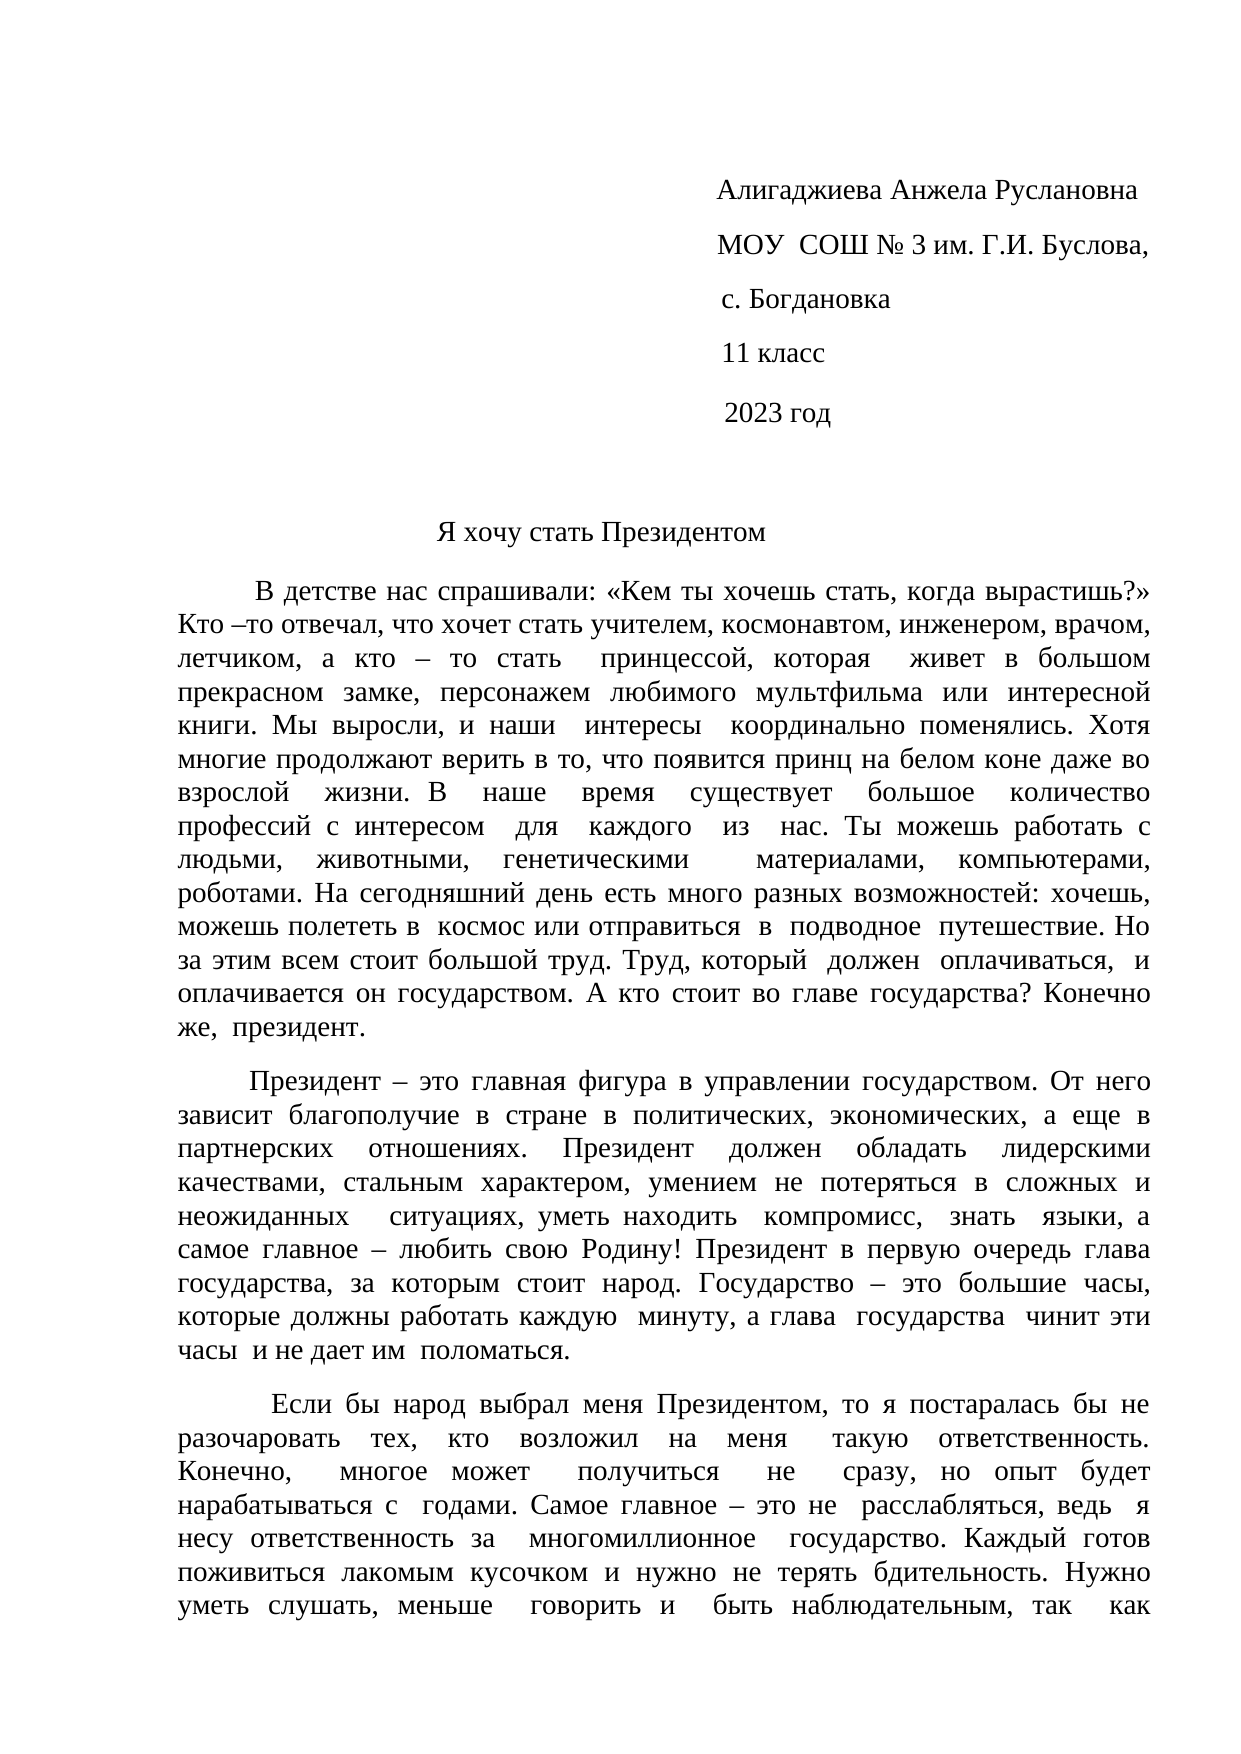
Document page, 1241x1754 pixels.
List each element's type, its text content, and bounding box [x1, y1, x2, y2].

text Алигаджиева Анжела Руслановна [177, 172, 1152, 206]
text с. Богдановка [177, 281, 1152, 315]
text МОУ СОШ № 3 им. Г.И. Буслова, [177, 227, 1152, 260]
text 2023 год [177, 395, 1152, 428]
text В детстве нас спрашивали: «Кем ты хочешь стать, когда вырастишь?» Кто –то отвечал, что хочет стать учителем, космонавтом, инженером, врачом, летчиком, а кто – то стать принцессой, которая живет в большом прекрасном замке, персонажем любимого мультфильма или интересной книги. Мы выросли, и наши интересы координально поменялись. Хотя многие продолжают верить в то, что появится принц на белом коне даже во взрослой жизни. В наше время существует большое количество профессий с интересом для каждого из нас. Ты можешь работать с людьми, животными, генетическими материалами, компьютерами, роботами. На сегодняшний день есть много разных возможностей: хочешь, можешь полететь в космос или отправиться в подводное путешествие. Но за этим всем стоит большой труд. Труд, который должен оплачиваться, и оплачивается он государством. А кто стоит во главе государства? Конечно же, президент. [177, 573, 1152, 1043]
text Президент – это главная фигура в управлении государством. От него зависит благополучие в стране в политических, экономических, а еще в партнерских отношениях. Президент должен обладать лидерскими качествами, стальным характером, умением не потеряться в сложных и неожиданных ситуациях, уметь находить компромисс, знать языки, а самое главное – любить свою Родину! Президент в первую очередь глава государства, за которым стоит народ. Государство – это большие часы, которые должны работать каждую минуту, а глава государства чинит эти часы и не дает им поломаться. [177, 1063, 1152, 1365]
text Я хочу стать Президентом [177, 514, 1152, 547]
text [177, 1386, 1152, 1621]
text 11 класс [177, 336, 1152, 369]
